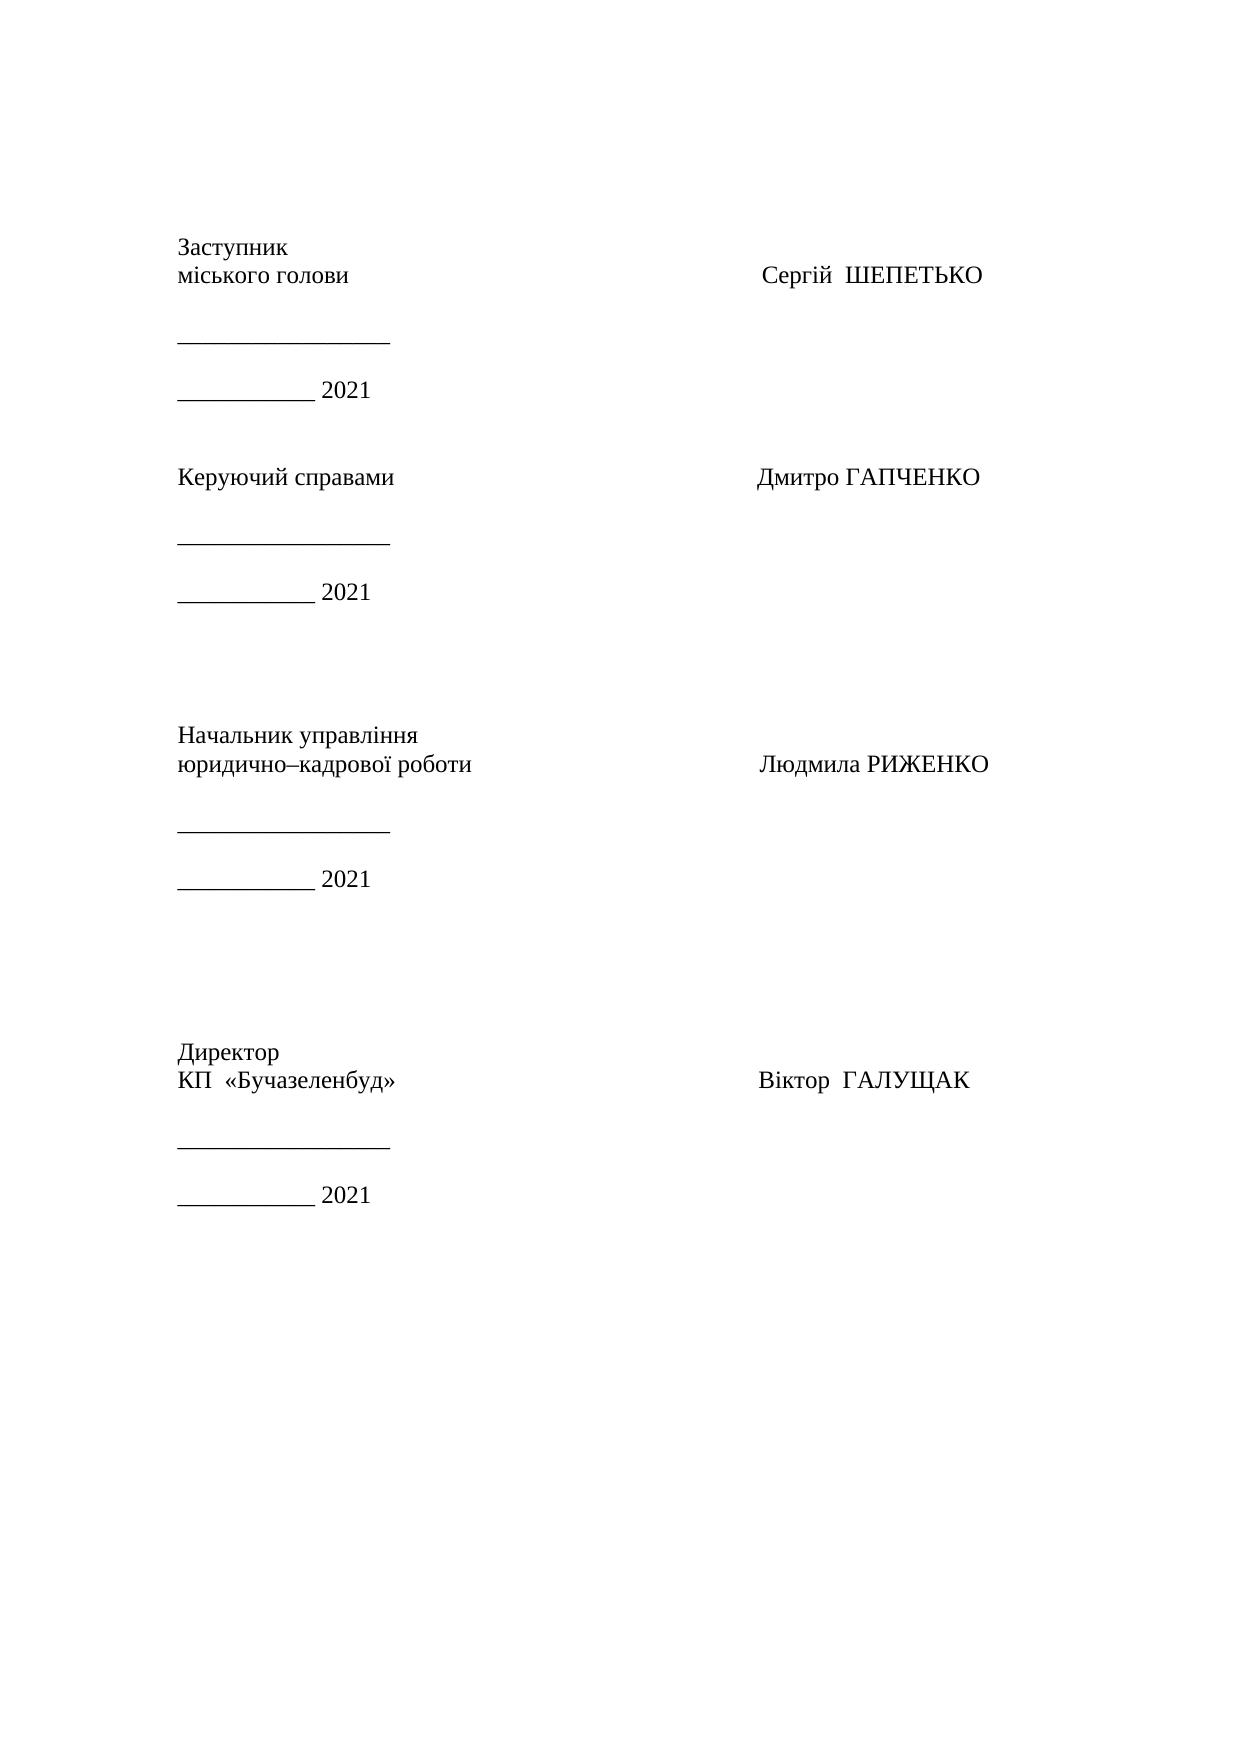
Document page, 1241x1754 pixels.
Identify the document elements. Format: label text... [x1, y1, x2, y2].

text ___________ 2021 [177, 577, 1122, 605]
text Керуючий справами Дмитро ГАПЧЕНКО [177, 462, 1122, 490]
text Заступник [177, 232, 1122, 260]
text Начальник управління [177, 720, 1122, 749]
text ___________ 2021 [177, 375, 1122, 404]
text _________________ [177, 807, 1122, 835]
text КП «Бучазеленбуд» Віктор ГАЛУЩАК [177, 1065, 1122, 1094]
text _________________ [177, 1123, 1122, 1152]
text юридично–кадрової роботи Людмила РИЖЕНКО [177, 749, 1122, 778]
text ___________ 2021 [177, 1180, 1122, 1209]
text ___________ 2021 [177, 864, 1122, 893]
text _________________ [177, 318, 1122, 347]
text Директор [177, 1037, 1122, 1065]
text _________________ [177, 519, 1122, 548]
text міського голови Сергій ШЕПЕТЬКО [177, 260, 1122, 289]
